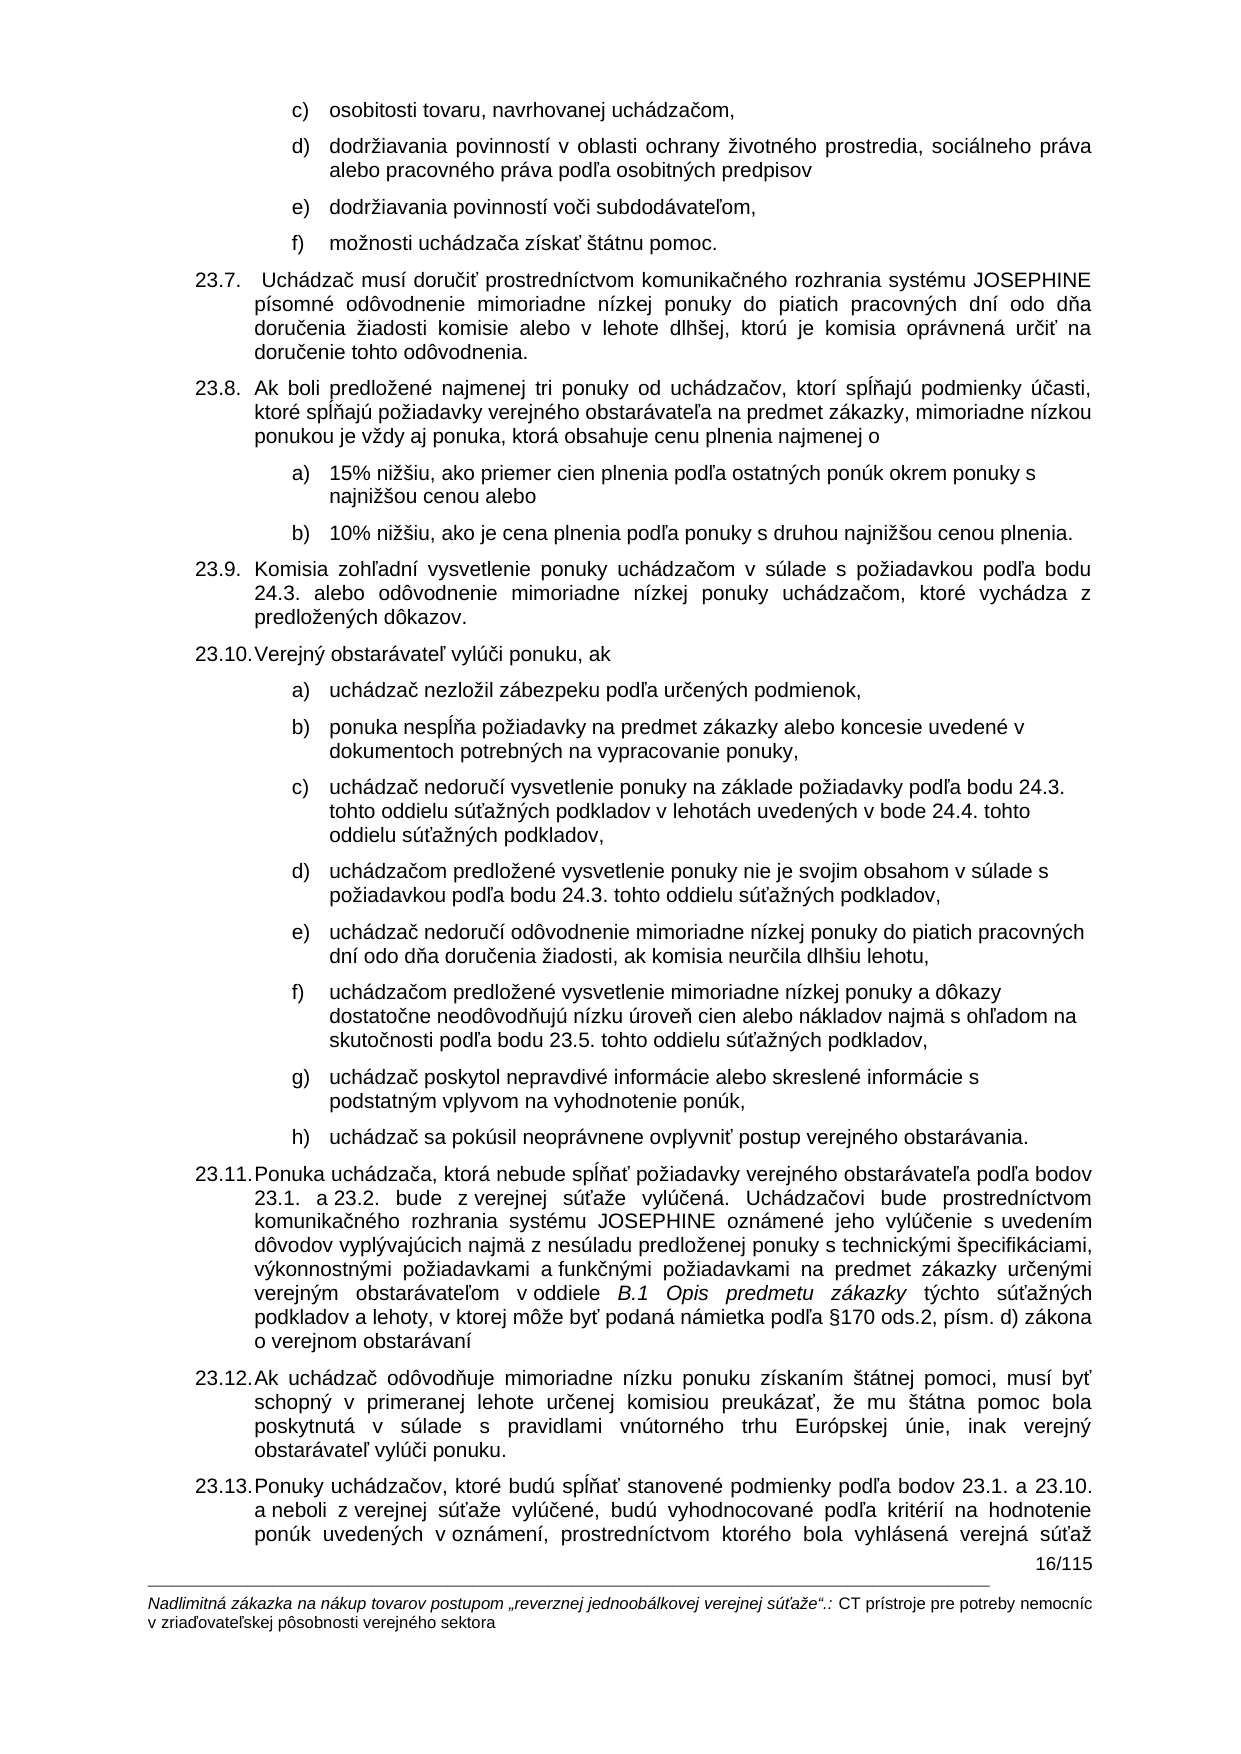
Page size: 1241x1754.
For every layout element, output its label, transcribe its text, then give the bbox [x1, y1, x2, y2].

list Ak boli predložené najmenej tri ponuky od uchádzačov, ktorí spĺňajú podmienky účasti, ktoré spĺňajú požiadavky verejného obstarávateľa na predmet zákazky, mimoriadne nízkou ponukou je vždy aj ponuka, ktorá obsahuje cenu plnenia najmenej o [195, 376, 1092, 448]
list 10% nižšiu, ako je cena plnenia podľa ponuky s druhou najnižšou cenou plnenia. [292, 521, 1092, 545]
list uchádzačom predložené vysvetlenie mimoriadne nízkej ponuky a dôkazy dostatočne neodôvodňujú nízku úroveň cien alebo nákladov najmä s ohľadom na skutočnosti podľa bodu 23.5. tohto oddielu súťažných podkladov, [292, 980, 1092, 1052]
list osobitosti tovaru, navrhovanej uchádzačom, [292, 98, 1092, 122]
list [195, 1474, 1092, 1546]
list Uchádzač musí doručiť prostredníctvom komunikačného rozhrania systému JOSEPHINE písomné odôvodnenie mimoriadne nízkej ponuky do piatich pracovných dní odo dňa doručenia žiadosti komisie alebo v lehote dlhšej, ktorú je komisia oprávnená určiť na doručenie tohto odôvodnenia. [195, 268, 1092, 363]
list uchádzač sa pokúsil neoprávnene ovplyvniť postup verejného obstarávania. [292, 1125, 1092, 1149]
list uchádzač nezložil zábezpeku podľa určených podmienok, [292, 678, 1092, 702]
list dodržiavania povinností v oblasti ochrany životného prostredia, sociálneho práva alebo pracovného práva podľa osobitných predpisov [292, 134, 1092, 182]
list 15% nižšiu, ako priemer cien plnenia podľa ostatných ponúk okrem ponuky s najnižšou cenou alebo [292, 460, 1092, 508]
list dodržiavania povinností voči subdodávateľom, [292, 195, 1092, 219]
list Verejný obstarávateľ vylúči ponuku, ak [195, 642, 1092, 666]
list Ak uchádzač odôvodňuje mimoriadne nízku ponuku získaním štátnej pomoci, musí byť schopný v primeranej lehote určenej komisiou preukázať, že mu štátna pomoc bola poskytnutá v súlade s pravidlami vnútorného trhu Európskej únie, inak verejný obstarávateľ vylúči ponuku. [195, 1366, 1092, 1461]
list možnosti uchádzača získať štátnu pomoc. [292, 231, 1092, 255]
list ponuka nespĺňa požiadavky na predmet zákazky alebo koncesie uvedené v dokumentoch potrebných na vypracovanie ponuky, [292, 714, 1092, 762]
list Komisia zohľadní vysvetlenie ponuky uchádzačom v súlade s požiadavkou podľa bodu 24.3. alebo odôvodnenie mimoriadne nízkej ponuky uchádzačom, ktoré vychádza z predložených dôkazov. [195, 557, 1092, 629]
list uchádzač nedoručí vysvetlenie ponuky na základe požiadavky podľa bodu 24.3. tohto oddielu súťažných podkladov v lehotách uvedených v bode 24.4. tohto oddielu súťažných podkladov, [292, 775, 1092, 847]
list Ponuka uchádzača, ktorá nebude spĺňať požiadavky verejného obstarávateľa podľa bodov 23.1. a 23.2. bude z verejnej súťaže vylúčená. Uchádzačovi bude prostredníctvom komunikačného rozhrania systému JOSEPHINE oznámené jeho vylúčenie s uvedením dôvodov vyplývajúcich najmä z nesúladu predloženej ponuky s technickými špecifikáciami, výkonnostnými požiadavkami a funkčnými požiadavkami na predmet zákazky určenými verejným obstarávateľom v oddiele B.1 Opis predmetu zákazky týchto súťažných podkladov a lehoty, v ktorej môže byť podaná námietka podľa §170 ods.2, písm. d) zákona o verejnom obstarávaní [195, 1161, 1092, 1353]
list uchádzač nedoručí odôvodnenie mimoriadne nízkej ponuky do piatich pracovných dní odo dňa doručenia žiadosti, ak komisia neurčila dlhšiu lehotu, [292, 920, 1092, 968]
list uchádzač poskytol nepravdivé informácie alebo skreslené informácie s podstatným vplyvom na vyhodnotenie ponúk, [292, 1064, 1092, 1112]
list uchádzačom predložené vysvetlenie ponuky nie je svojim obsahom v súlade s požiadavkou podľa bodu 24.3. tohto oddielu súťažných podkladov, [292, 859, 1092, 907]
